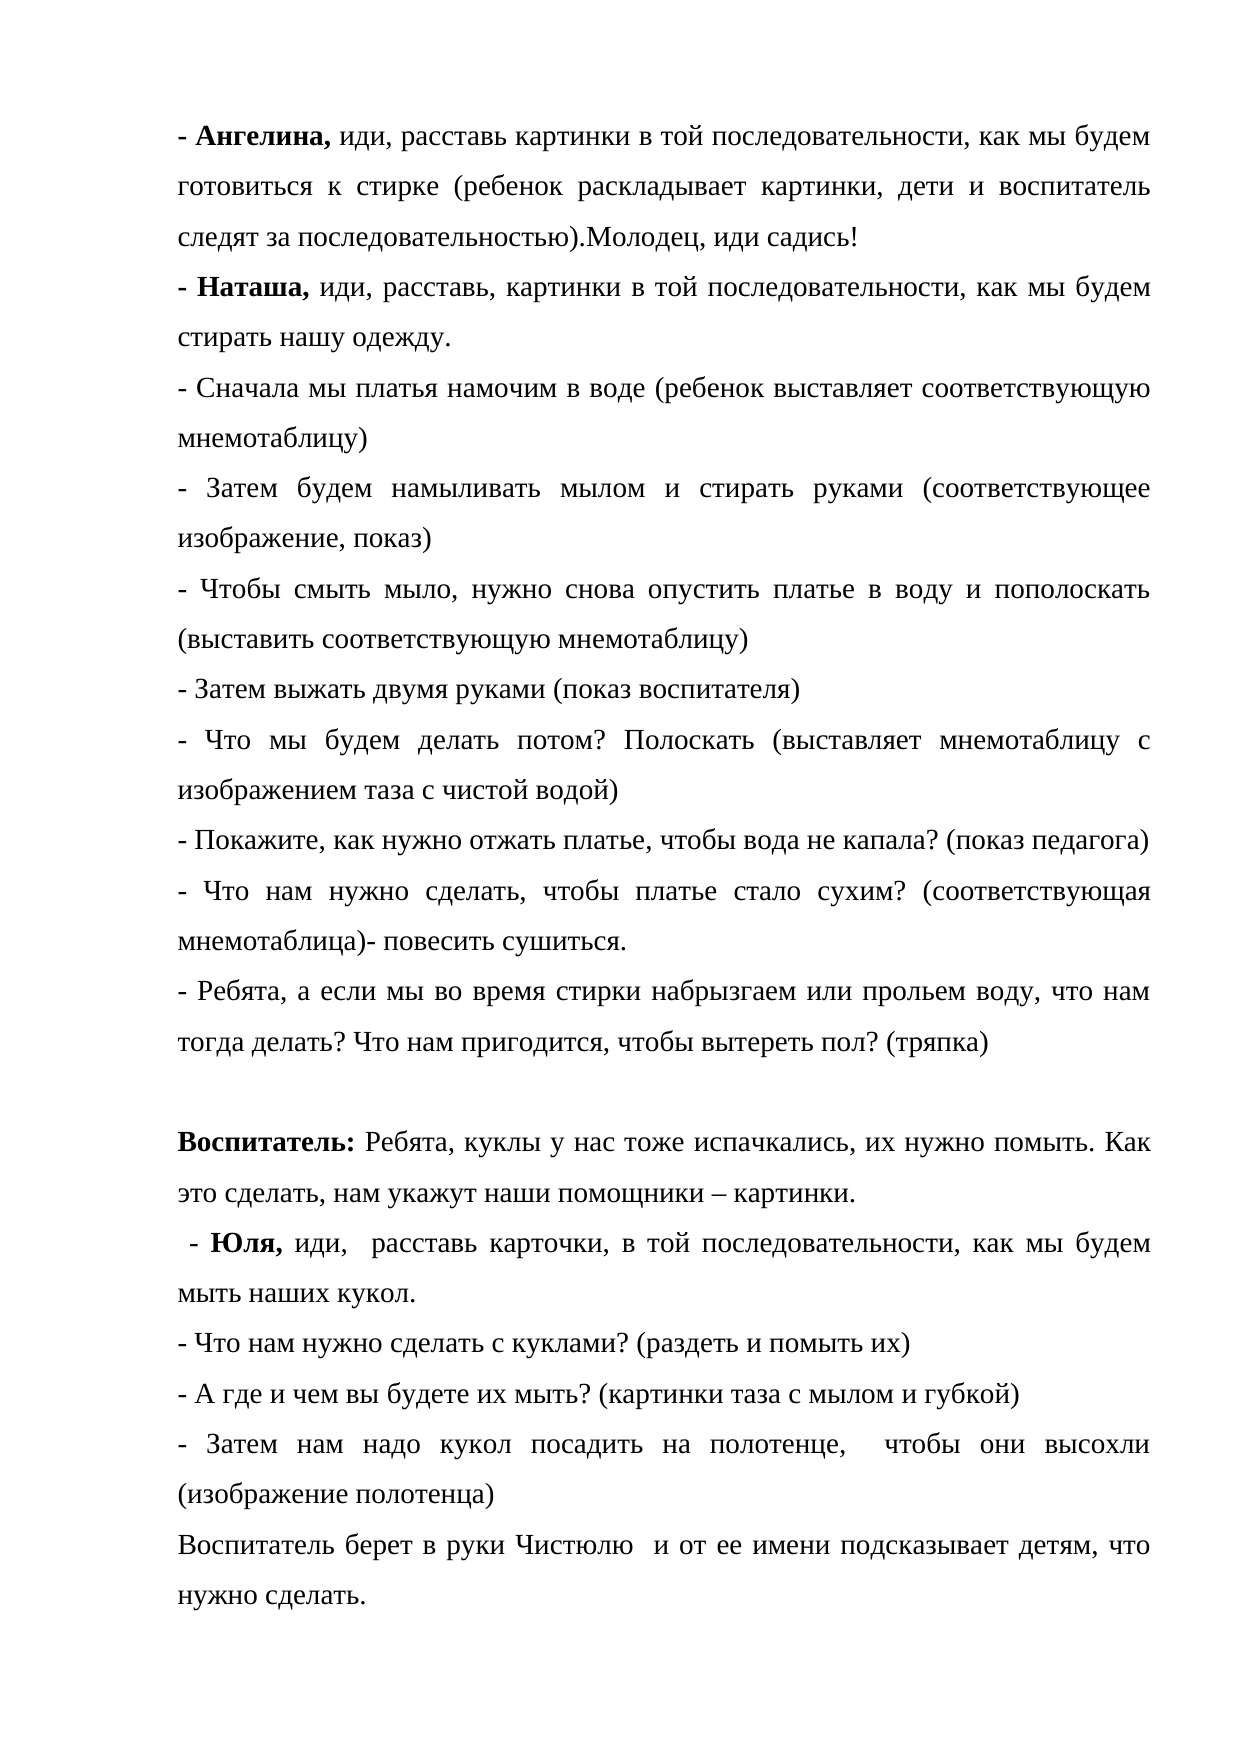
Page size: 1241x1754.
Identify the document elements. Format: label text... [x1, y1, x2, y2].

text - А где и чем вы будете их мыть? (картинки таза с мылом и губкой) [177, 1376, 1152, 1409]
text - Чтобы смыть мыло, нужно снова опустить платье в воду и пополоскать (выставить соответствующую мнемотаблицу) [177, 571, 1152, 655]
text - Что нам нужно сделать с куклами? (раздеть и помыть их) [177, 1326, 1152, 1359]
text Воспитатель: Ребята, куклы у нас тоже испачкались, их нужно помыть. Как это сделать, нам укажут наши помощники – картинки. [177, 1124, 1152, 1208]
text - Ребята, а если мы во время стирки набрызгаем или прольем воду, что нам тогда делать? Что нам пригодится, чтобы вытереть пол? (тряпка) [177, 973, 1152, 1057]
text - Юля, иди, расставь карточки, в той последовательности, как мы будем мыть наших кукол. [177, 1225, 1152, 1309]
text - Затем будем намыливать мылом и стирать руками (соответствующее изображение, показ) [177, 470, 1152, 554]
text - Затем нам надо кукол посадить на полотенце, чтобы они высохли (изображение полотенца) [177, 1426, 1152, 1510]
text - Затем выжать двумя руками (показ воспитателя) [177, 672, 1152, 705]
text - Сначала мы платья намочим в воде (ребенок выставляет соответствующую мнемотаблицу) [177, 370, 1152, 453]
text - Покажите, как нужно отжать платье, чтобы вода не капала? (показ педагога) [177, 822, 1152, 856]
text - Что мы будем делать потом? Полоскать (выставляет мнемотаблицу с изображением таза с чистой водой) [177, 722, 1152, 806]
text - Наташа, иди, расставь, картинки в той последовательности, как мы будем стирать нашу одежду. [177, 269, 1152, 353]
text Воспитатель берет в руки Чистюлю и от ее имени подсказывает детям, что нужно сделать. [177, 1527, 1152, 1611]
text - Что нам нужно сделать, чтобы платье стало сухим? (соответствующая мнемотаблица)- повесить сушиться. [177, 873, 1152, 957]
text - Ангелина, иди, расставь картинки в той последовательности, как мы будем готовиться к стирке (ребенок раскладывает картинки, дети и воспитатель следят за последовательностью).Молодец, иди садись! [177, 118, 1152, 252]
